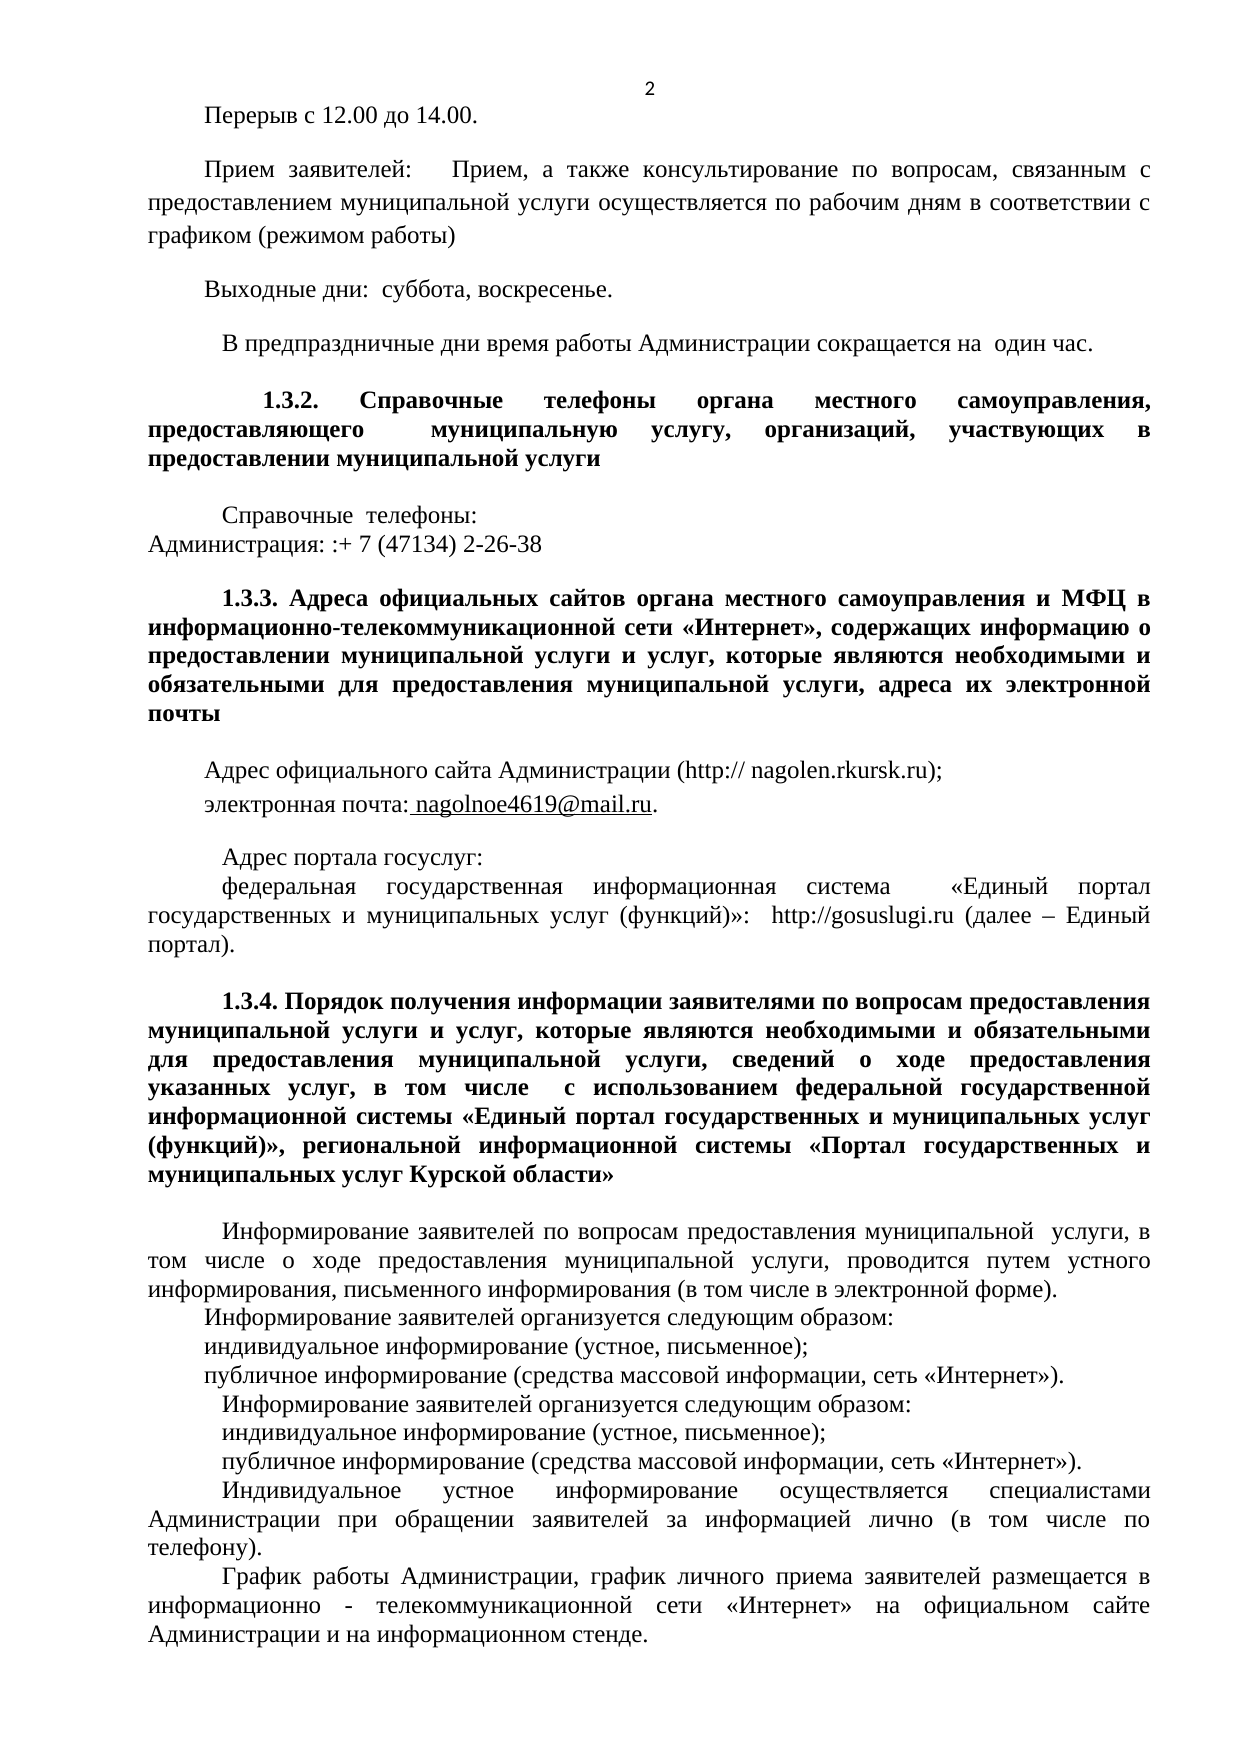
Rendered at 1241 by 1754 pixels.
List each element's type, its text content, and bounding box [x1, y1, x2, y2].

text Информирование заявителей организуется следующим образом: [148, 1302, 1152, 1331]
text федеральная государственная информационная система «Единый портал государственных и муниципальных услуг (функций)»: http://gosuslugi.ru (далее – Единый портал). [148, 871, 1152, 957]
text 1.3.4. Порядок получения информации заявителями по вопросам предоставления муниципальной услуги и услуг, которые являются необходимыми и обязательными для предоставления муниципальной услуги, сведений о ходе предоставления указанных услуг, в том числе с использованием федеральной государственной информационной системы «Единый портал государственных и муниципальных услуг (функций)», региональной информационной системы «Портал государственных и муниципальных услуг Курской области» [148, 986, 1152, 1187]
text индивидуальное информирование (устное, письменное); [148, 1331, 1152, 1360]
text 1.3.3. Адреса официальных сайтов органа местного самоуправления и МФЦ в информационно-телекоммуникационной сети «Интернет», содержащих информацию о предоставлении муниципальной услуги и услуг, которые являются необходимыми и обязательными для предоставления муниципальной услуги, адреса их электронной почты [148, 583, 1152, 727]
text публичное информирование (средства массовой информации, сеть «Интернет»). [148, 1446, 1152, 1475]
text В предпраздничные дни время работы Администрации сокращается на один час. [148, 328, 1152, 357]
text Адрес портала госуслуг: [148, 842, 1152, 871]
text Выходные дни: суббота, воскресенье. [148, 274, 1152, 303]
text Адрес официального сайта Администрации (http:// nagolen.rkursk.ru); [148, 756, 1152, 784]
text Администрация: :+ 7 (47134) 2-26-38 [148, 529, 1152, 558]
text График работы Администрации, график личного приема заявителей размещается в информационно - телекоммуникационной сети «Интернет» на официальном сайте Администрации и на информационном стенде. [148, 1561, 1152, 1647]
text Перерыв с 12.00 до 14.00. [148, 100, 1152, 129]
text Справочные телефоны: [148, 501, 1152, 529]
text Информирование заявителей по вопросам предоставления муниципальной услуги, в том числе о ходе предоставления муниципальной услуги, проводится путем устного информирования, письменного информирования (в том числе в электронной форме). [148, 1216, 1152, 1302]
text Индивидуальное устное информирование осуществляется специалистами Администрации при обращении заявителей за информацией лично (в том числе по телефону). [148, 1475, 1152, 1561]
text электронная почта: nagolnoe4619@mail.ru. [148, 789, 1152, 817]
text индивидуальное информирование (устное, письменное); [148, 1417, 1152, 1446]
text Информирование заявителей организуется следующим образом: [148, 1389, 1152, 1417]
text Прием заявителей: Прием, а также консультирование по вопросам, связанным с предоставлением муниципальной услуги осуществляется по рабочим дням в соответствии с графиком (режимом работы) [148, 154, 1152, 249]
text 1.3.2. Справочные телефоны органа местного самоуправления, предоставляющего муниципальную услугу, организаций, участвующих в предоставлении муниципальной услуги [148, 386, 1152, 472]
text публичное информирование (средства массовой информации, сеть «Интернет»). [148, 1360, 1152, 1389]
